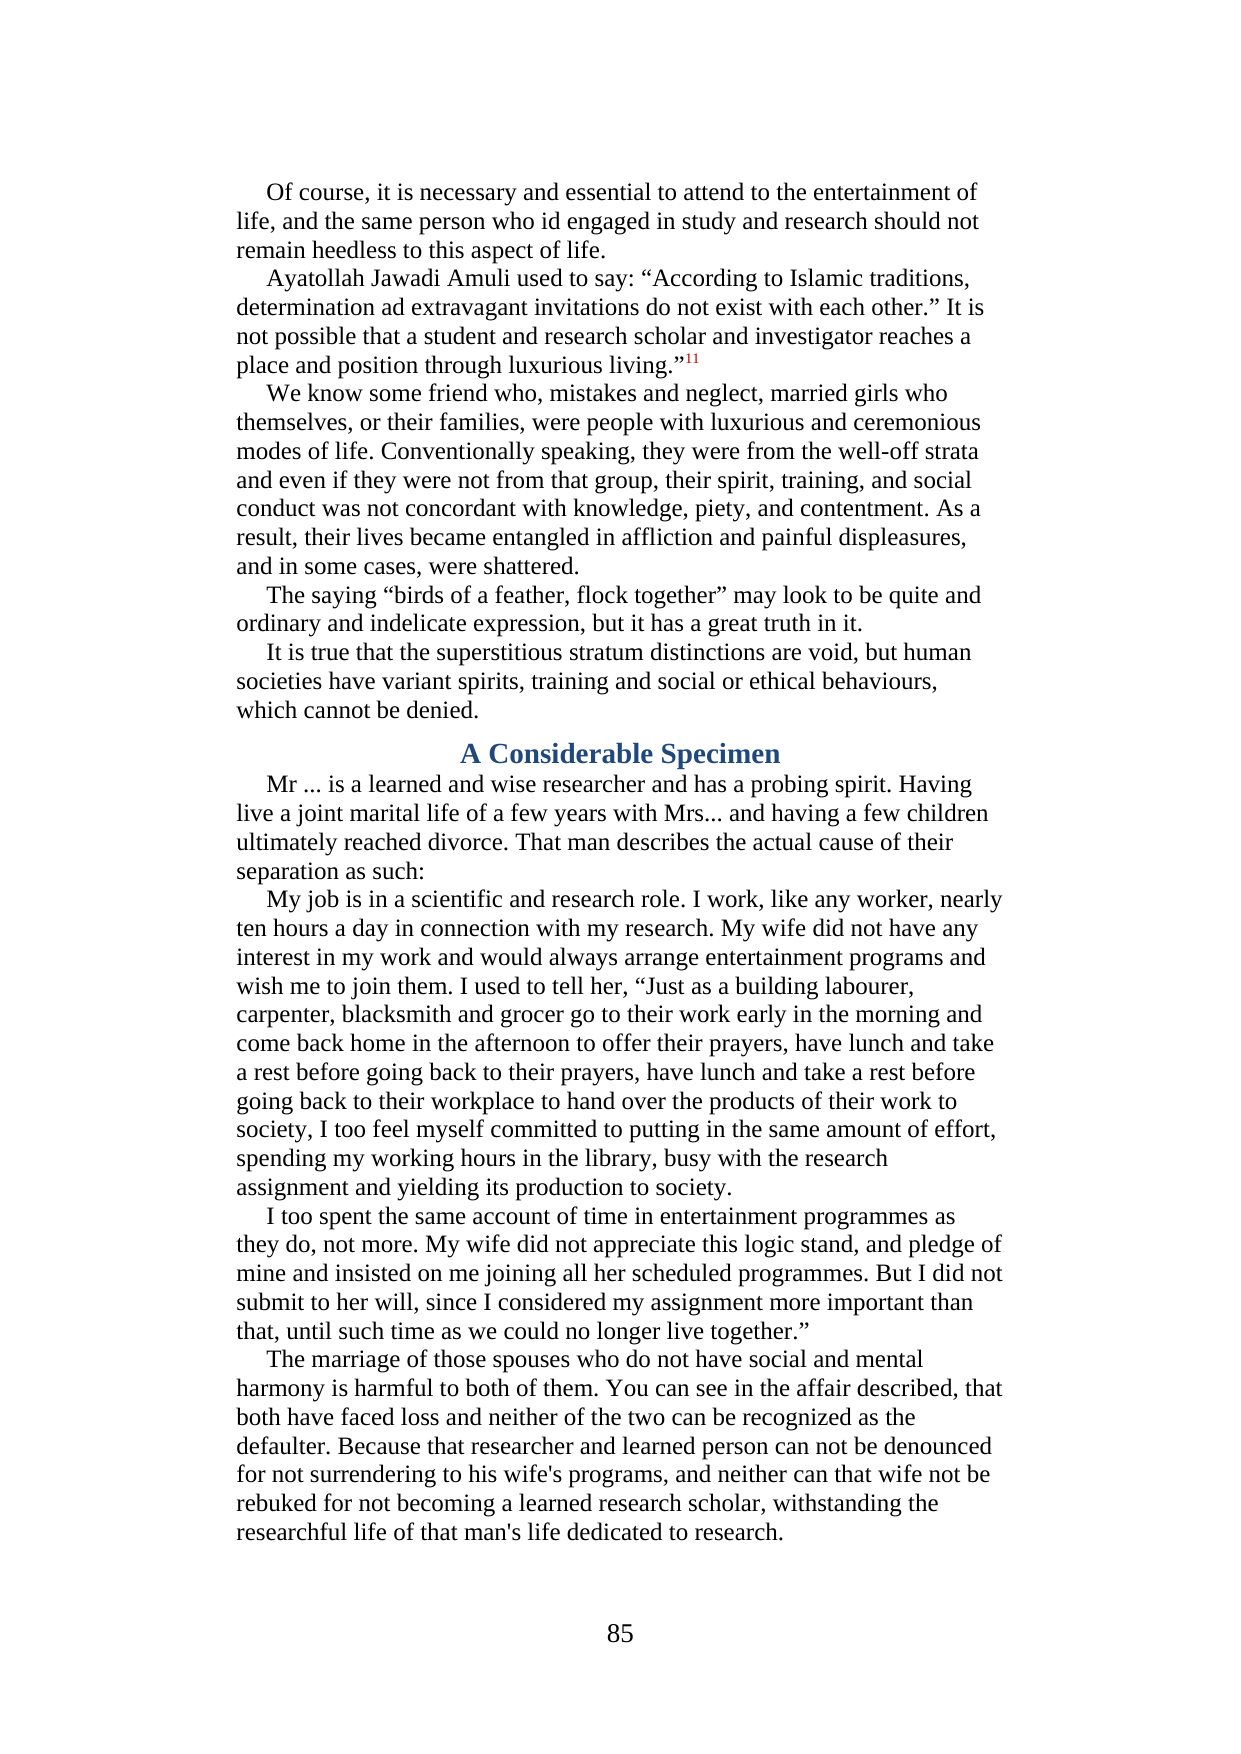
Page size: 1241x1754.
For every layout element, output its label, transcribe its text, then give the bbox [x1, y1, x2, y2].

text The marriage of those spouses who do not have social and mental harmony is harmful to both of them. You can see in the affair described, that both have faced loss and neither of the two can be recognized as the defaulter. Because that researcher and learned person can not be denounced for not surrendering to his wife's programs, and neither can that wife not be rebuked for not becoming a learned research scholar, withstanding the researchful life of that man's life dedicated to research. [236, 1344, 1004, 1546]
text It is true that the superstitious stratum distinctions are void, but human societies have variant spirits, training and social or ethical behaviours, which cannot be denied. [236, 637, 1004, 723]
subtitle A Considerable Specimen [236, 736, 1004, 769]
text My job is in a scientific and research role. I work, like any worker, nearly ten hours a day in connection with my research. My wife did not have any interest in my work and would always arrange entertainment programs and wish me to join them. I used to tell her, “Just as a building labourer, carpenter, blacksmith and grocer go to their work early in the morning and come back home in the afternoon to offer their prayers, have lunch and take a rest before going back to their prayers, have lunch and take a rest before going back to their workplace to hand over the products of their work to society, I too feel myself committed to putting in the same amount of effort, spending my working hours in the library, busy with the research assignment and yielding its production to society. [236, 884, 1004, 1201]
text We know some friend who, mistakes and neglect, married girls who themselves, or their families, were people with luxurious and ceremonious modes of life. Conventionally speaking, they were from the well-off strata and even if they were not from that group, their spirit, training, and social conduct was not concordant with knowledge, piety, and contentment. As a result, their lives became entangled in affliction and painful displeasures, and in some cases, were shattered. [236, 378, 1004, 580]
text The saying “birds of a feather, flock together” may look to be quite and ordinary and indelicate expression, but it has a great truth in it. [236, 580, 1004, 637]
text Mr ... is a learned and wise researcher and has a probing spirit. Having live a joint marital life of a few years with Mrs... and having a few children ultimately reached divorce. That man describes the actual cause of their separation as such: [236, 769, 1004, 884]
text I too spent the same account of time in entertainment programmes as they do, not more. My wife did not appreciate this logic stand, and pledge of mine and insisted on me joining all her scheduled programmes. But I did not submit to her will, since I considered my assignment more important than that, until such time as we could no longer live together.” [236, 1201, 1004, 1344]
text Ayatollah Jawadi Amuli used to say: “According to Islamic traditions, determination ad extravagant invitations do not exist with each other.” It is not possible that a student and research scholar and investigator reaches a place and position through luxurious living.”11 [236, 263, 1004, 378]
text Of course, it is necessary and essential to attend to the entertainment of life, and the same person who id engaged in study and research should not remain heedless to this aspect of life. [236, 177, 1004, 263]
